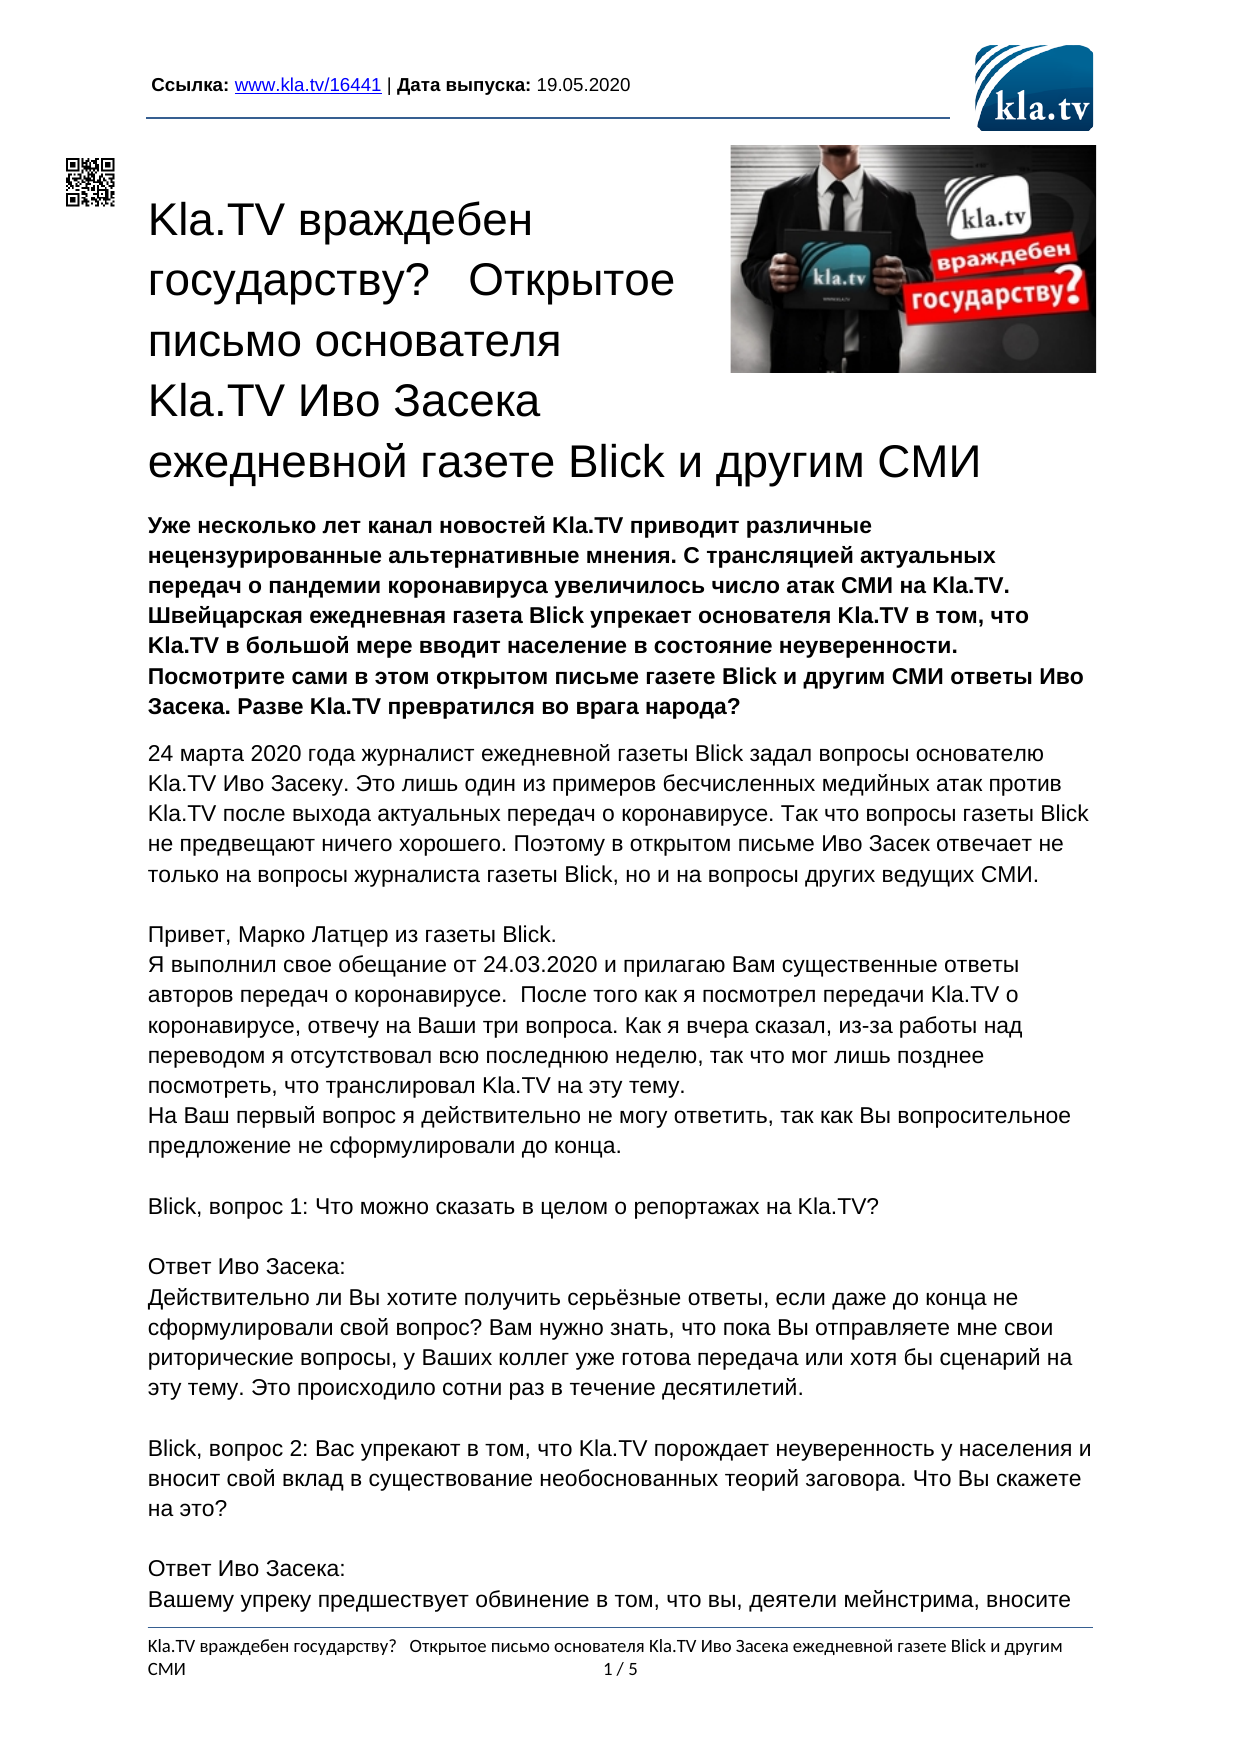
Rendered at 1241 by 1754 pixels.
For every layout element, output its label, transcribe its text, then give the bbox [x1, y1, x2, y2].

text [148, 740, 1093, 1612]
text Kla.TV враждебен государству? Открытое письмо основателя Kla.TV Иво Засека ежедневной газете Blick и другим СМИ [148, 192, 1093, 487]
text Уже несколько лет канал новостей Kla.TV приводит различные нецензурированные альтернативные мнения. С трансляцией актуальных передач о пандемии коронавируса увеличилось число атак СМИ на Kla.TV. Швейцарская ежедневная газета Blick упрекает основателя Kla.TV в том, что Kla.TV в большой мере вводит население в состояние неуверенности. Посмотрите сами в этом открытом письме газете Blick и другим СМИ ответы Иво Засека. Разве Kla.TV превратился во врага народа? [148, 512, 1093, 719]
